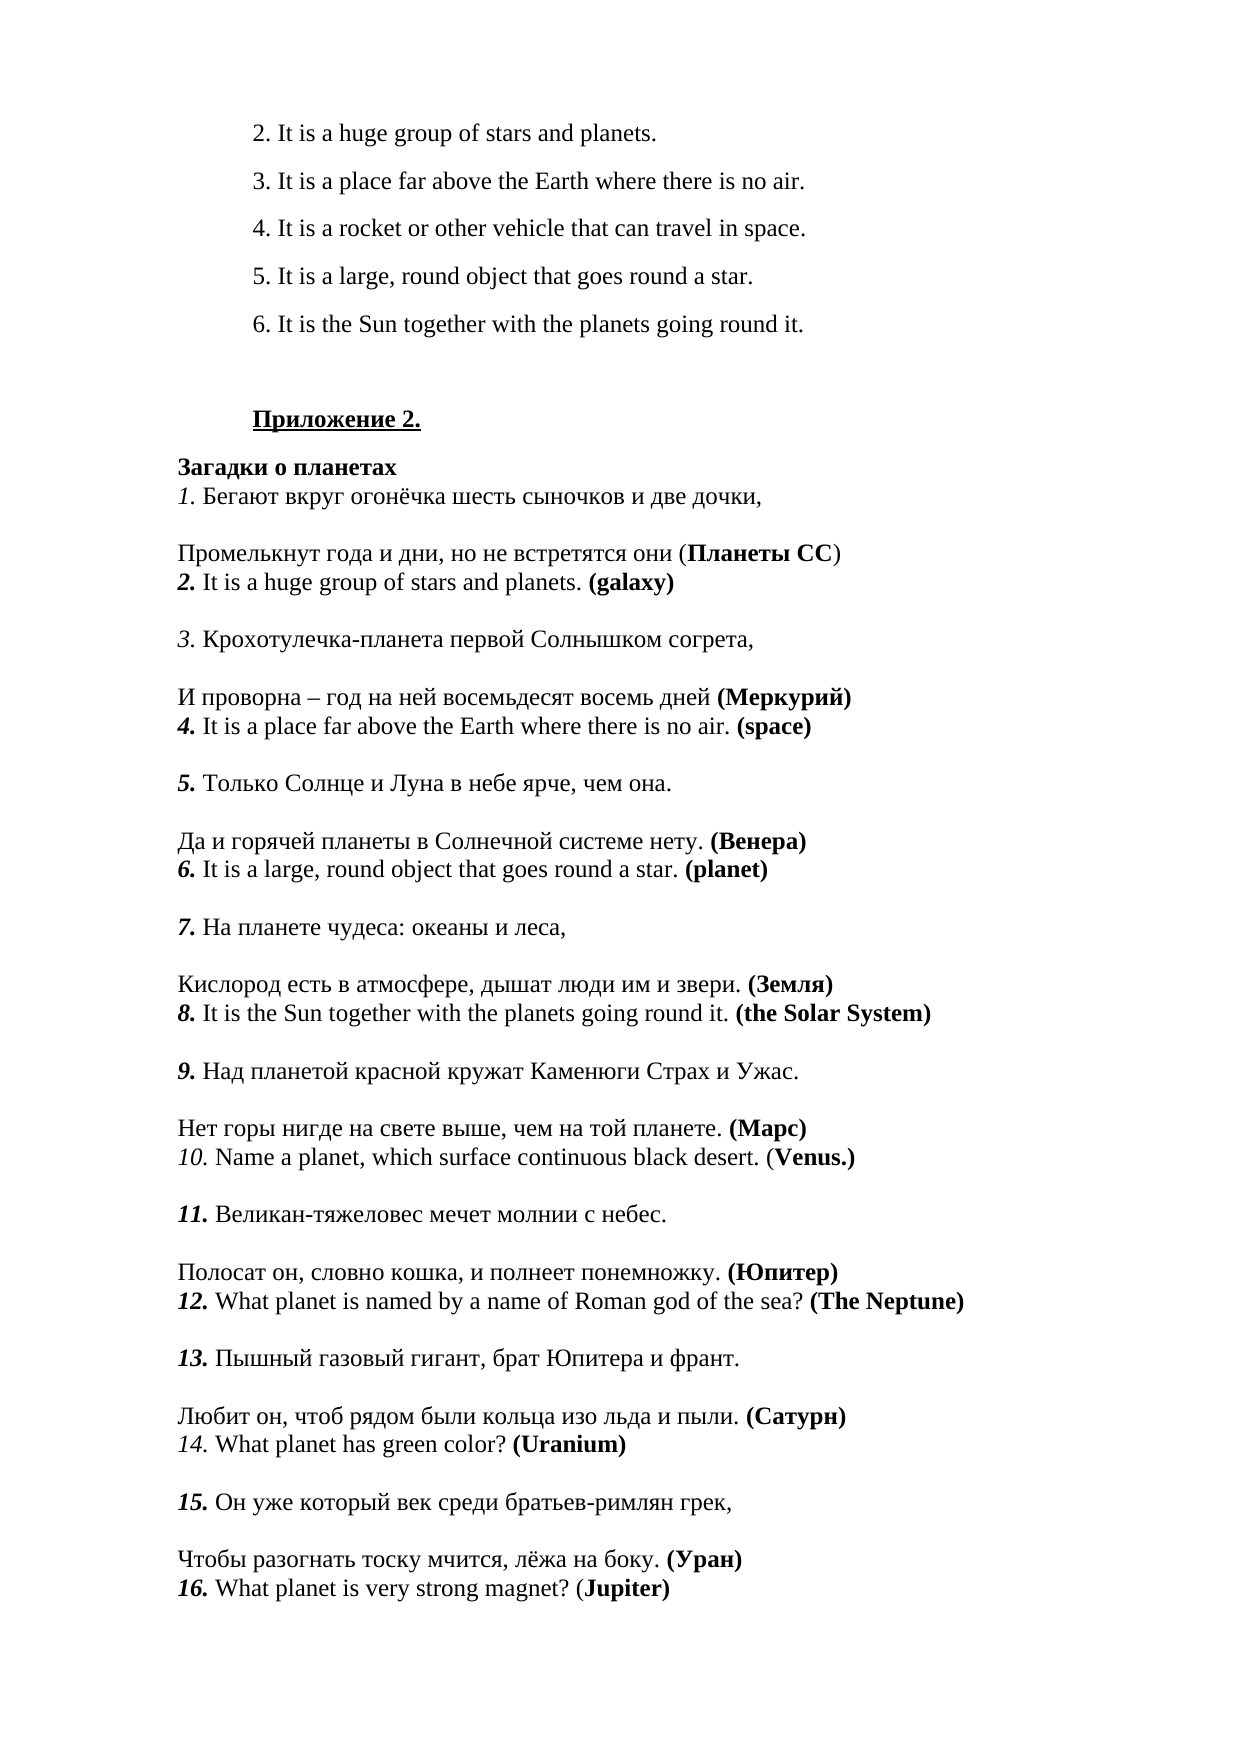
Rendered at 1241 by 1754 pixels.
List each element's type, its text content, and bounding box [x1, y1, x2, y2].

text 2. It is a huge group of stars and planets. (galaxy) [177, 567, 1152, 596]
text 15. Он уже который век среди братьев-римлян грек, [177, 1487, 1152, 1516]
text 9. Над планетой красной кружат Каменюги Страх и Ужас. [177, 1056, 1152, 1084]
text 2. It is a huge group of stars and planets. [252, 118, 1152, 147]
text Да и горячей планеты в Солнечной системе нету. (Венера) [177, 826, 1152, 854]
text 1. Бегают вкруг огонёчка шесть сыночков и две дочки, [177, 481, 1152, 509]
text Приложение 2. [252, 404, 1152, 433]
text 16. What planet is very strong magnet? (Jupiter) [177, 1573, 1152, 1602]
text 3. It is a place far above the Earth where there is no air. [252, 166, 1152, 194]
text 12. What planet is named by a name of Roman god of the sea? (The Neptune) [177, 1286, 1152, 1314]
text Кислород есть в атмосфере, дышат люди им и звери. (Земля) [177, 969, 1152, 998]
text 14. What planet has green color? (Uranium) [177, 1429, 1152, 1458]
text 13. Пышный газовый гигант, брат Юпитера и франт. [177, 1343, 1152, 1372]
text 5. Только Солнце и Луна в небе ярче, чем она. [177, 768, 1152, 797]
text И проворна – год на ней восемьдесят восемь дней (Меркурий) [177, 682, 1152, 711]
text 6. It is a large, round object that goes round a star. (planet) [177, 854, 1152, 883]
text Нет горы нигде на свете выше, чем на той планете. (Марс) [177, 1113, 1152, 1142]
text Любит он, чтоб рядом были кольца изо льда и пыли. (Сатурн) [177, 1401, 1152, 1429]
text Загадки о планетах [177, 452, 1152, 481]
text 8. It is the Sun together with the planets going round it. (the Solar System) [177, 998, 1152, 1027]
text 5. It is a large, round object that goes round a star. [252, 261, 1152, 290]
text 7. На планете чудеса: океаны и леса, [177, 912, 1152, 941]
text 3. Крохотулечка-планета первой Солнышком согрета, [177, 624, 1152, 653]
text 6. It is the Sun together with the planets going round it. [252, 309, 1152, 338]
text Чтобы разогнать тоску мчится, лёжа на боку. (Уран) [177, 1544, 1152, 1573]
text 10. Name a planet, which surface continuous black desert. (Venus.) [177, 1142, 1152, 1171]
text 4. It is a place far above the Earth where there is no air. (space) [177, 711, 1152, 739]
text 11. Великан-тяжеловес мечет молнии с небес. [177, 1199, 1152, 1228]
text Полосат он, словно кошка, и полнеет понемножку. (Юпитер) [177, 1257, 1152, 1286]
text 4. It is a rocket or other vehicle that can travel in space. [252, 213, 1152, 242]
text Промелькнут года и дни, но не встретятся они (Планеты СС) [177, 538, 1152, 567]
